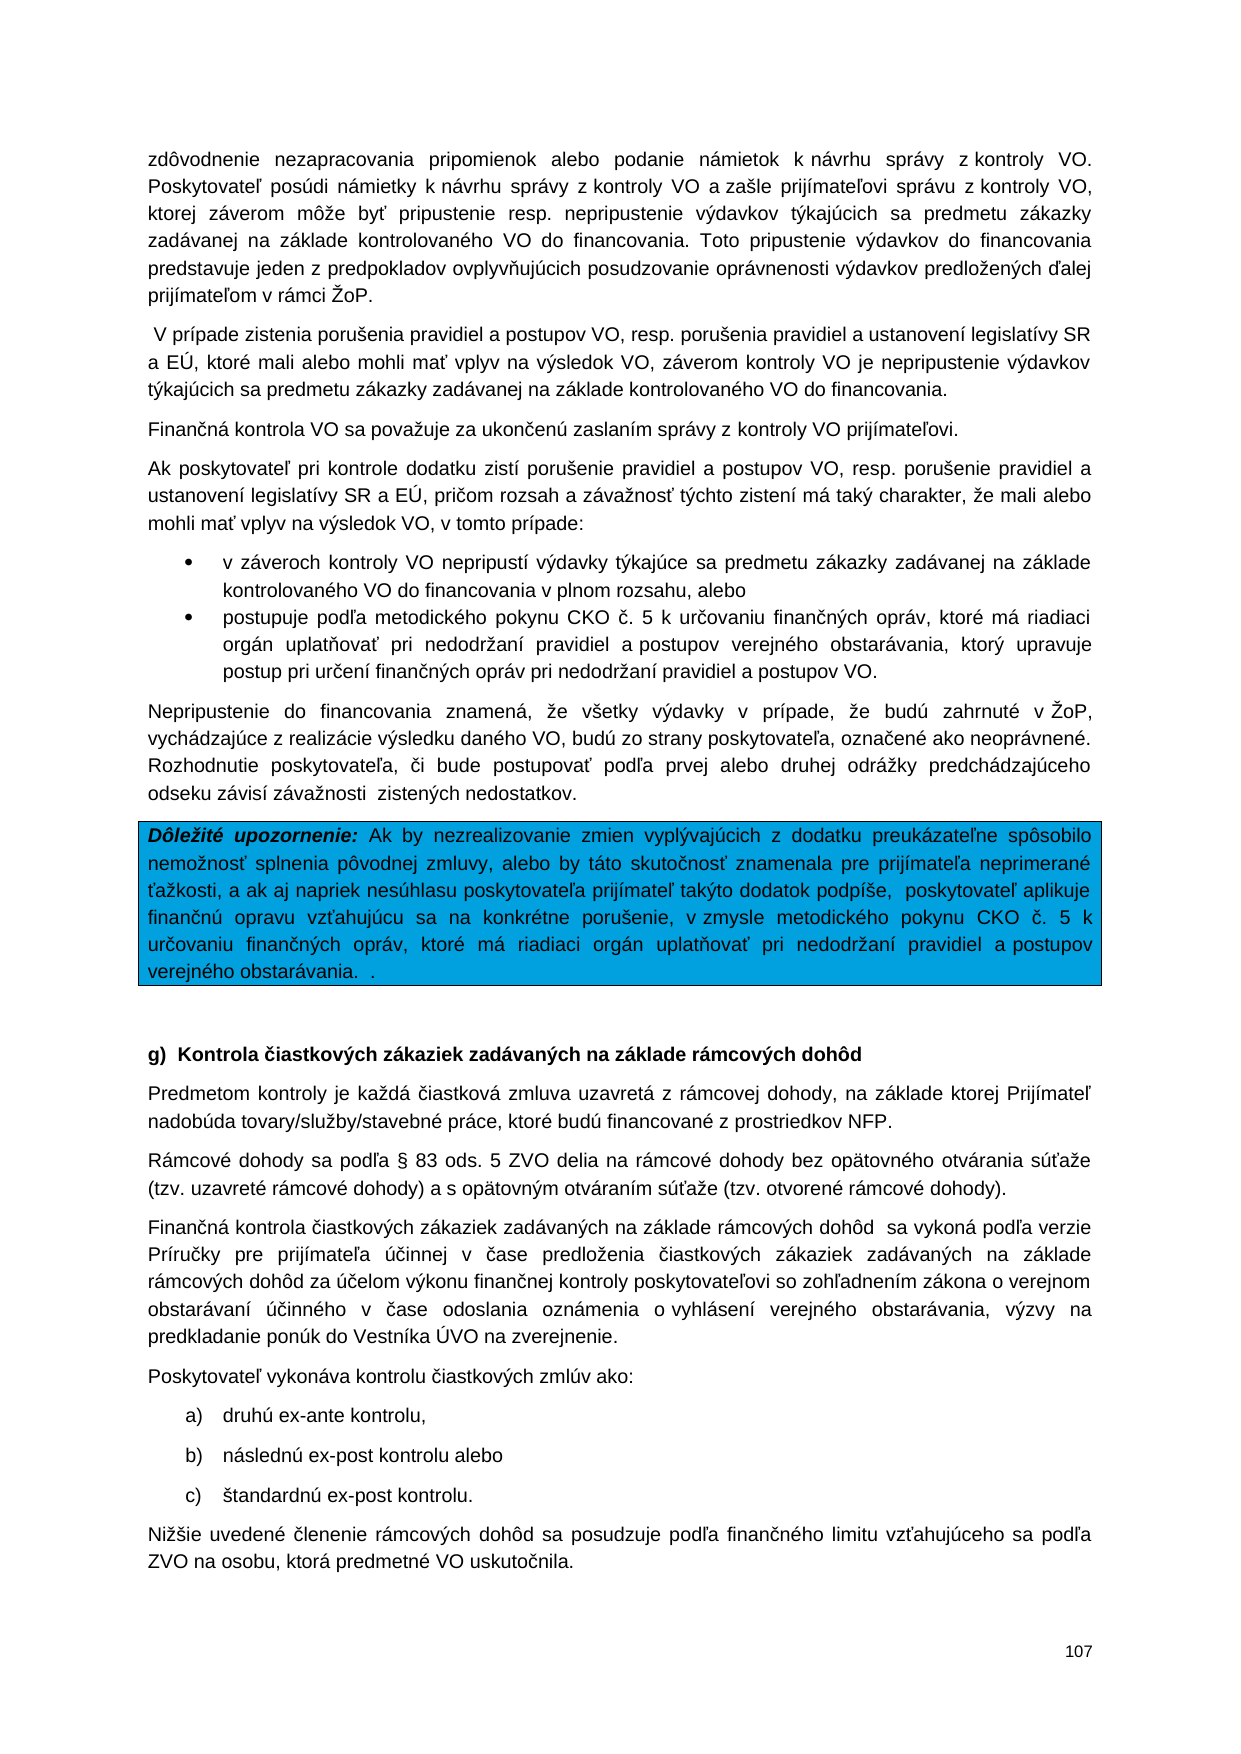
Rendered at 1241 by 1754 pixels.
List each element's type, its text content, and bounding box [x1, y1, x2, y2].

list druhú ex-ante kontrolu, [185, 1404, 1092, 1427]
text Nižšie uvedené členenie rámcových dohôd sa posudzuje podľa finančného limitu vzťahujúceho sa podľa ZVO na osobu, ktorá predmetné VO uskutočnila. [148, 1523, 1092, 1573]
text Nepripustenie do financovania znamená, že všetky výdavky v prípade, že budú zahrnuté v ŽoP, vychádzajúce z realizácie výsledku daného VO, budú zo strany poskytovateľa, označené ako neoprávnené. Rozhodnutie poskytovateľa, či bude postupovať podľa prvej alebo druhej odrážky predchádzajúceho odseku závisí závažnosti zistených nedostatkov. [148, 700, 1092, 804]
text Finančná kontrola VO sa považuje za ukončenú zaslaním správy z kontroly VO prijímateľovi. [148, 417, 1092, 440]
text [148, 148, 1092, 306]
list postupuje podľa metodického pokynu CKO č. 5 k určovaniu finančných opráv, ktoré má riadiaci orgán uplatňovať pri nedodržaní pravidiel a postupov verejného obstarávania, ktorý upravuje postup pri určení finančných opráv pri nedodržaní pravidiel a postupov VO. [185, 606, 1092, 683]
text Rámcové dohody sa podľa § 83 ods. 5 ZVO delia na rámcové dohody bez opätovného otvárania súťaže (tzv. uzavreté rámcové dohody) a s opätovným otváraním súťaže (tzv. otvorené rámcové dohody). [148, 1149, 1092, 1199]
list v záveroch kontroly VO nepripustí výdavky týkajúce sa predmetu zákazky zadávanej na základe kontrolovaného VO do financovania v plnom rozsahu, alebo [185, 551, 1092, 601]
text Ak poskytovateľ pri kontrole dodatku zistí porušenie pravidiel a postupov VO, resp. porušenie pravidiel a ustanovení legislatívy SR a EÚ, pričom rozsah a závažnosť týchto zistení má taký charakter, že mali alebo mohli mať vplyv na výsledok VO, v tomto prípade: [148, 457, 1092, 534]
text Dôležité upozornenie: Ak by nezrealizovanie zmien vyplývajúcich z dodatku preukázateľne spôsobilo nemožnosť splnenia pôvodnej zmluvy, alebo by táto skutočnosť znamenala pre prijímateľa neprimerané ťažkosti, a ak aj napriek nesúhlasu poskytovateľa prijímateľ takýto dodatok podpíše, poskytovateľ aplikuje finančnú opravu vzťahujúcu sa na konkrétne porušenie, v zmysle metodického pokynu CKO č. 5 k určovaniu finančných opráv, ktoré má riadiaci orgán uplatňovať pri nedodržaní pravidiel a postupov verejného obstarávania. . [139, 822, 1101, 985]
text V prípade zistenia porušenia pravidiel a postupov VO, resp. porušenia pravidiel a ustanovení legislatívy SR a EÚ, ktoré mali alebo mohli mať vplyv na výsledok VO, záverom kontroly VO je nepripustenie výdavkov týkajúcich sa predmetu zákazky zadávanej na základe kontrolovaného VO do financovania. [148, 323, 1092, 400]
text Predmetom kontroly je každá čiastková zmluva uzavretá z rámcovej dohody, na základe ktorej Prijímateľ nadobúda tovary/služby/stavebné práce, ktoré budú financované z prostriedkov NFP. [148, 1082, 1092, 1132]
list štandardnú ex-post kontrolu. [185, 1483, 1092, 1506]
text g) Kontrola čiastkových zákaziek zadávaných na základe rámcových dohôd [148, 1043, 1092, 1065]
text Poskytovateľ vykonáva kontrolu čiastkových zmlúv ako: [148, 1364, 1092, 1387]
text Finančná kontrola čiastkových zákaziek zadávaných na základe rámcových dohôd sa vykoná podľa verzie Príručky pre prijímateľa účinnej v čase predloženia čiastkových zákaziek zadávaných na základe rámcových dohôd za účelom výkonu finančnej kontroly poskytovateľovi so zohľadnením zákona o verejnom obstarávaní účinného v čase odoslania oznámenia o vyhlásení verejného obstarávania, výzvy na predkladanie ponúk do Vestníka ÚVO na zverejnenie. [148, 1216, 1092, 1347]
list následnú ex-post kontrolu alebo [185, 1444, 1092, 1467]
